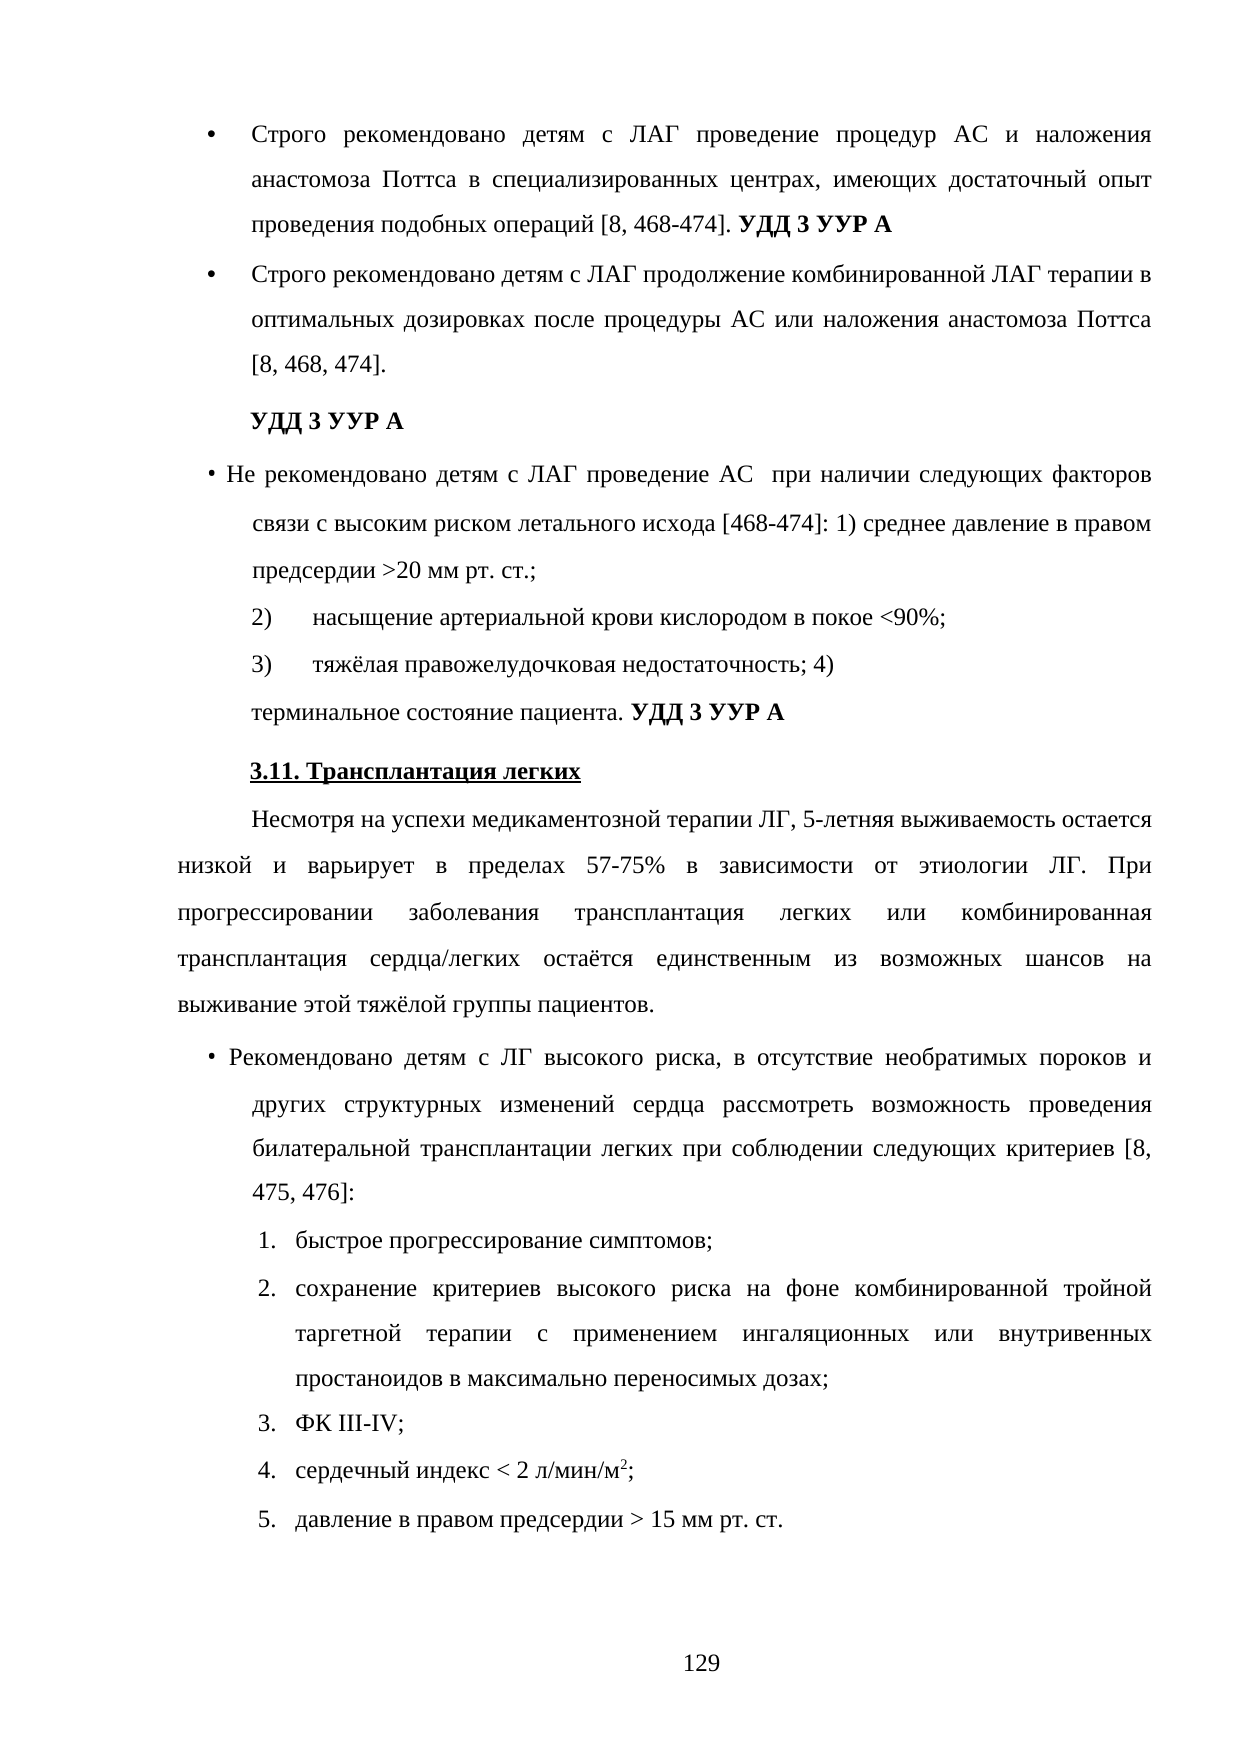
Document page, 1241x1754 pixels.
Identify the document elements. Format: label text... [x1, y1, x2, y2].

subtitle УДД 3 УУР А [249, 406, 1217, 435]
list сердечный индекс < 2 л/мин/м2; [258, 1456, 1152, 1484]
list Строго рекомендовано детям с ЛАГ проведение процедур АС и наложения анастомоза Поттса в специализированных центрах, имеющих достаточный опыт проведения подобных операций [8, 468-474]. УДД 3 УУР А [207, 118, 1152, 238]
list насыщение артериальной крови кислородом в покое <90%; [251, 602, 963, 631]
list давление в правом предсердии > 15 мм рт. ст. [258, 1504, 1152, 1533]
text Несмотря на успехи медикаментозной терапии ЛГ, 5-летняя выживаемость остается низкой и варьирует в пределах 57-75% в зависимости от этиологии ЛГ. При прогрессировании заболевания трансплантация легких или комбинированная трансплантация сердца/легких остаётся единственным из возможных шансов на выживание этой тяжёлой группы пациентов. [177, 804, 1152, 1018]
list Строго рекомендовано детям с ЛАГ продолжение комбинированной ЛАГ терапии в оптимальных дозировках после процедуры АС или наложения анастомоза Поттса [8, 468, 474]. [207, 259, 1152, 378]
subtitle 3.11. Трансплантация легких [249, 756, 1153, 785]
list тяжёлая правожелудочковая недостаточность; 4) терминальное состояние пациента. УДД 3 УУР А [251, 649, 963, 726]
text • Рекомендовано детям с ЛГ высокого риска, в отсутствие необратимых пороков и других структурных изменений сердца рассмотреть возможность проведения билатеральной трансплантации легких при соблюдении следующих критериев [8, 475, 476]: [207, 1039, 1152, 1206]
list быстрое прогрессирование симптомов; [258, 1225, 1152, 1254]
list ФК III-IV; [258, 1408, 1152, 1437]
text • Не рекомендовано детям с ЛАГ проведение АС при наличии следующих факторов связи с высоким риском летального исхода [468-474]: 1) среднее давление в правом предсердии >20 мм рт. ст.; [207, 456, 1152, 584]
list сохранение критериев высокого риска на фоне комбинированной тройной таргетной терапии с применением ингаляционных или внутривенных простаноидов в максимально переносимых дозах; [258, 1273, 1152, 1392]
